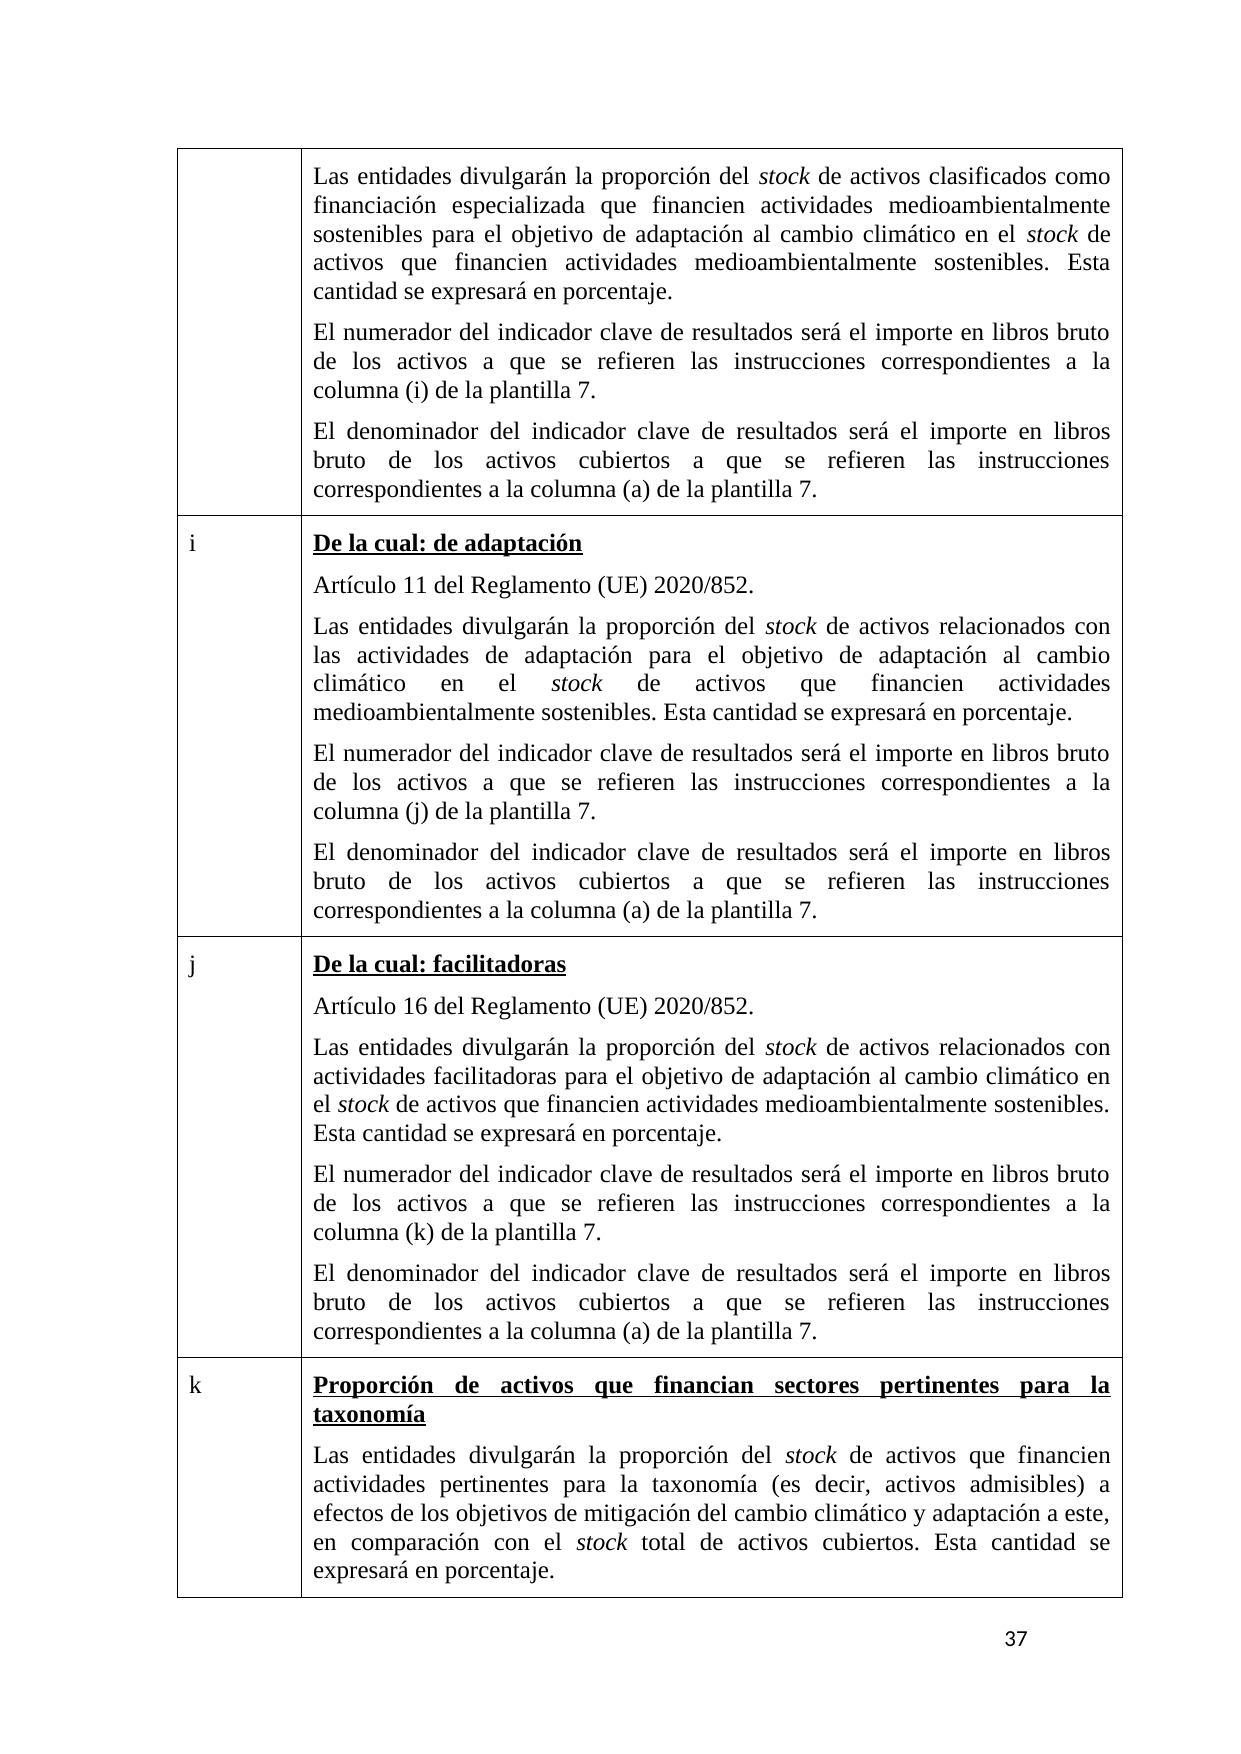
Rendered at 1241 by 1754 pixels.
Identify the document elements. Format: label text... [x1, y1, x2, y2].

table_cell h [178, 149, 301, 515]
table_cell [302, 1358, 1122, 1597]
table_cell k [178, 1358, 301, 1597]
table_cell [302, 149, 1122, 515]
table_cell De la cual: de adaptación Artículo 11 del Reglamento (UE) 2020/852. Las entidades divulgarán la proporción del stock de activos relacionados con las actividades de adaptación para el objetivo de adaptación al cambio climático en el stock de activos que financien actividades medioambientalmente sostenibles. Esta cantidad se expresará en porcentaje. El numerador del indicador clave de resultados será el importe en libros bruto de los activos a que se refieren las instrucciones correspondientes a la columna (j) de la plantilla 7. El denominador del indicador clave de resultados será el importe en libros bruto de los activos cubiertos a que se refieren las instrucciones correspondientes a la columna (a) de la plantilla 7. [302, 516, 1122, 936]
table_cell De la cual: facilitadoras Artículo 16 del Reglamento (UE) 2020/852. Las entidades divulgarán la proporción del stock de activos relacionados con actividades facilitadoras para el objetivo de adaptación al cambio climático en el stock de activos que financien actividades medioambientalmente sostenibles. Esta cantidad se expresará en porcentaje. El numerador del indicador clave de resultados será el importe en libros bruto de los activos a que se refieren las instrucciones correspondientes a la columna (k) de la plantilla 7. El denominador del indicador clave de resultados será el importe en libros bruto de los activos cubiertos a que se refieren las instrucciones correspondientes a la columna (a) de la plantilla 7. [302, 937, 1122, 1357]
table_cell j [178, 937, 301, 1357]
table_cell i [178, 516, 301, 936]
